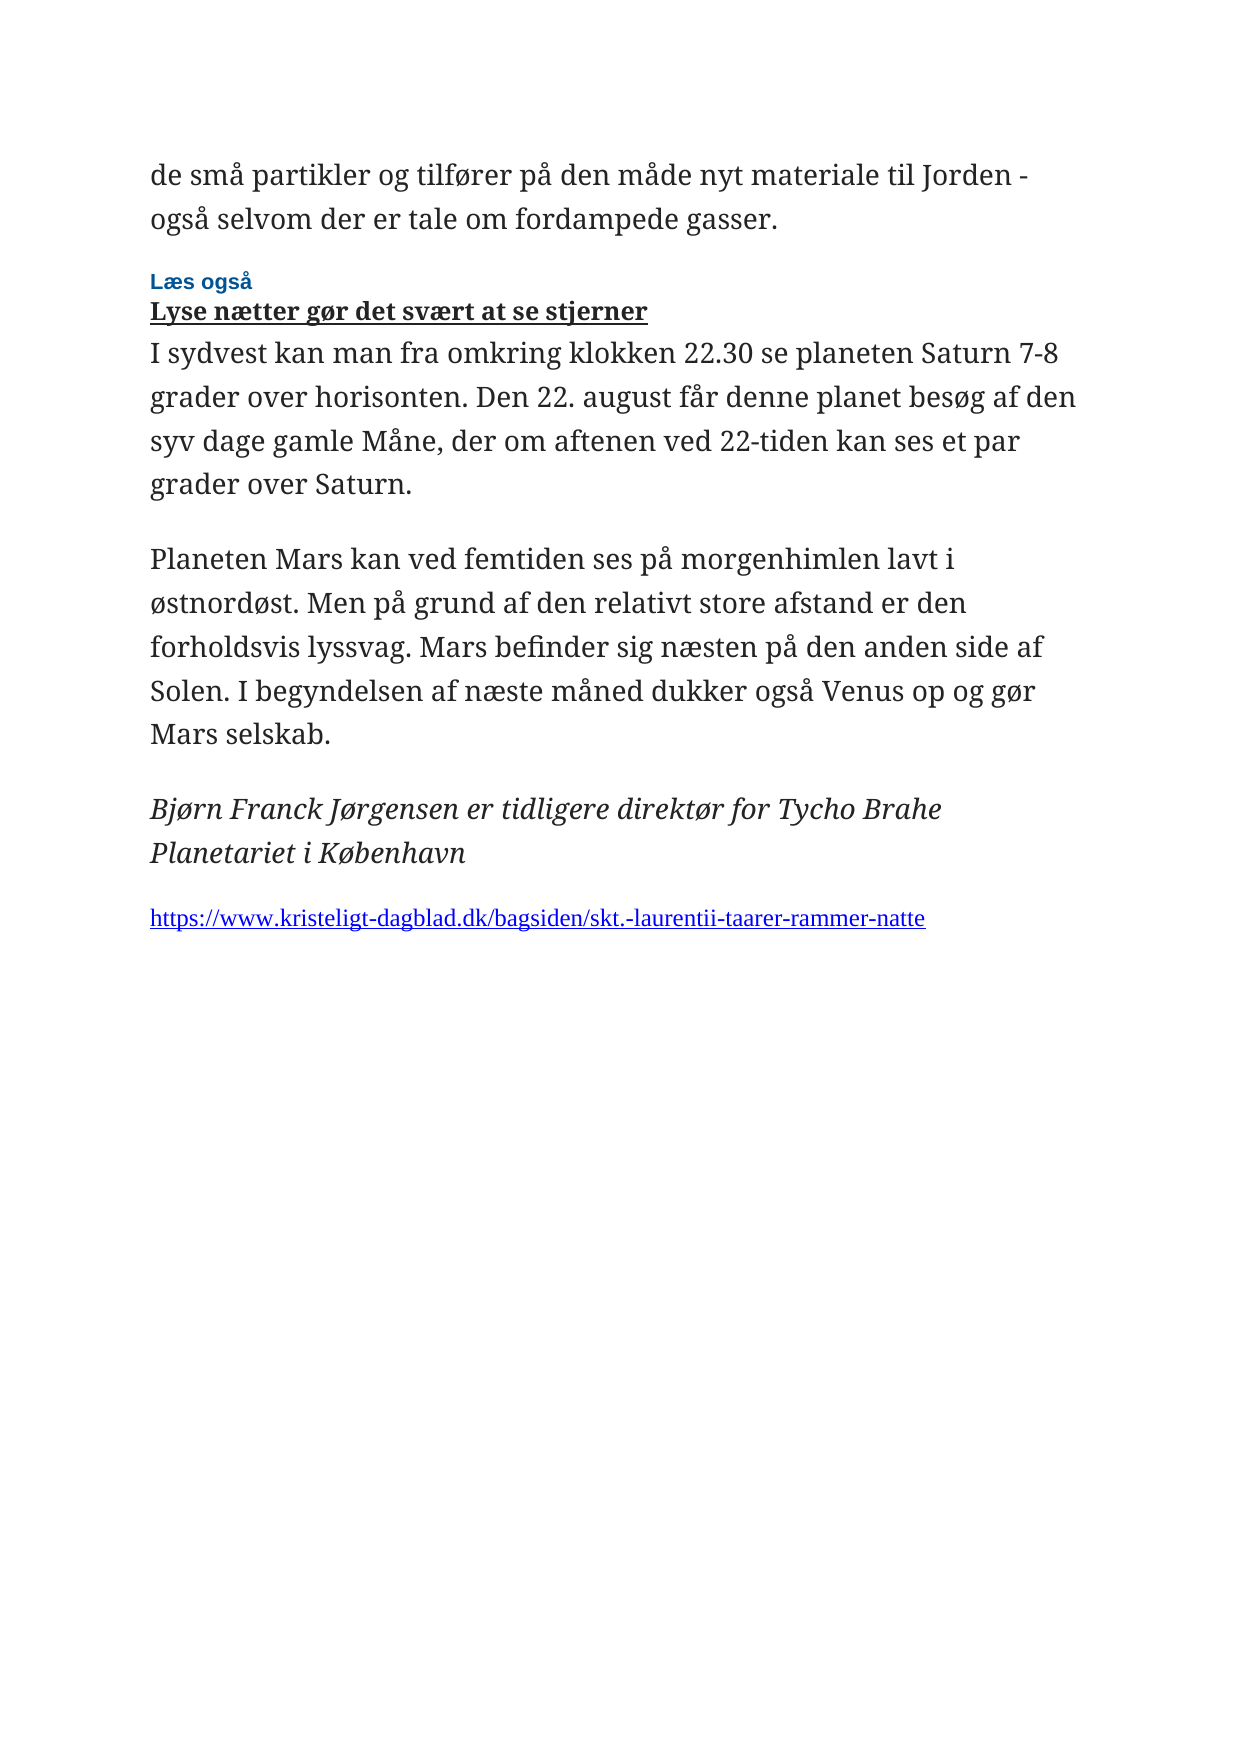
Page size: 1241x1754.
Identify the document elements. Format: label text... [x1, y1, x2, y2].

text Bjørn Franck Jørgensen er tidligere direktør for Tycho Brahe Planetariet i København [150, 784, 1090, 872]
text I sydvest kan man fra omkring klokken 22.30 se planeten Saturn 7-8 grader over horisonten. Den 22. august får denne planet besøg af den syv dage gamle Måne, der om aftenen ved 22-tiden kan ses et par grader over Saturn. [150, 328, 1090, 503]
text Planeten Mars kan ved femtiden ses på morgenhimlen lavt i østnordøst. Men på grund af den relativt store afstand er den forholdsvis lyssvag. Mars befinder sig næsten på den anden side af Solen. I begyndelsen af næste måned dukker også Venus op og gør Mars selskab. [150, 534, 1090, 753]
text Læs også [150, 269, 1090, 294]
text Lyse nætter gør det svært at se stjerner [150, 294, 1090, 328]
text https://www.kristeligt-dagblad.dk/bagsiden/skt.-laurentii-taarer-rammer-natte [150, 903, 1090, 932]
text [150, 150, 1090, 237]
